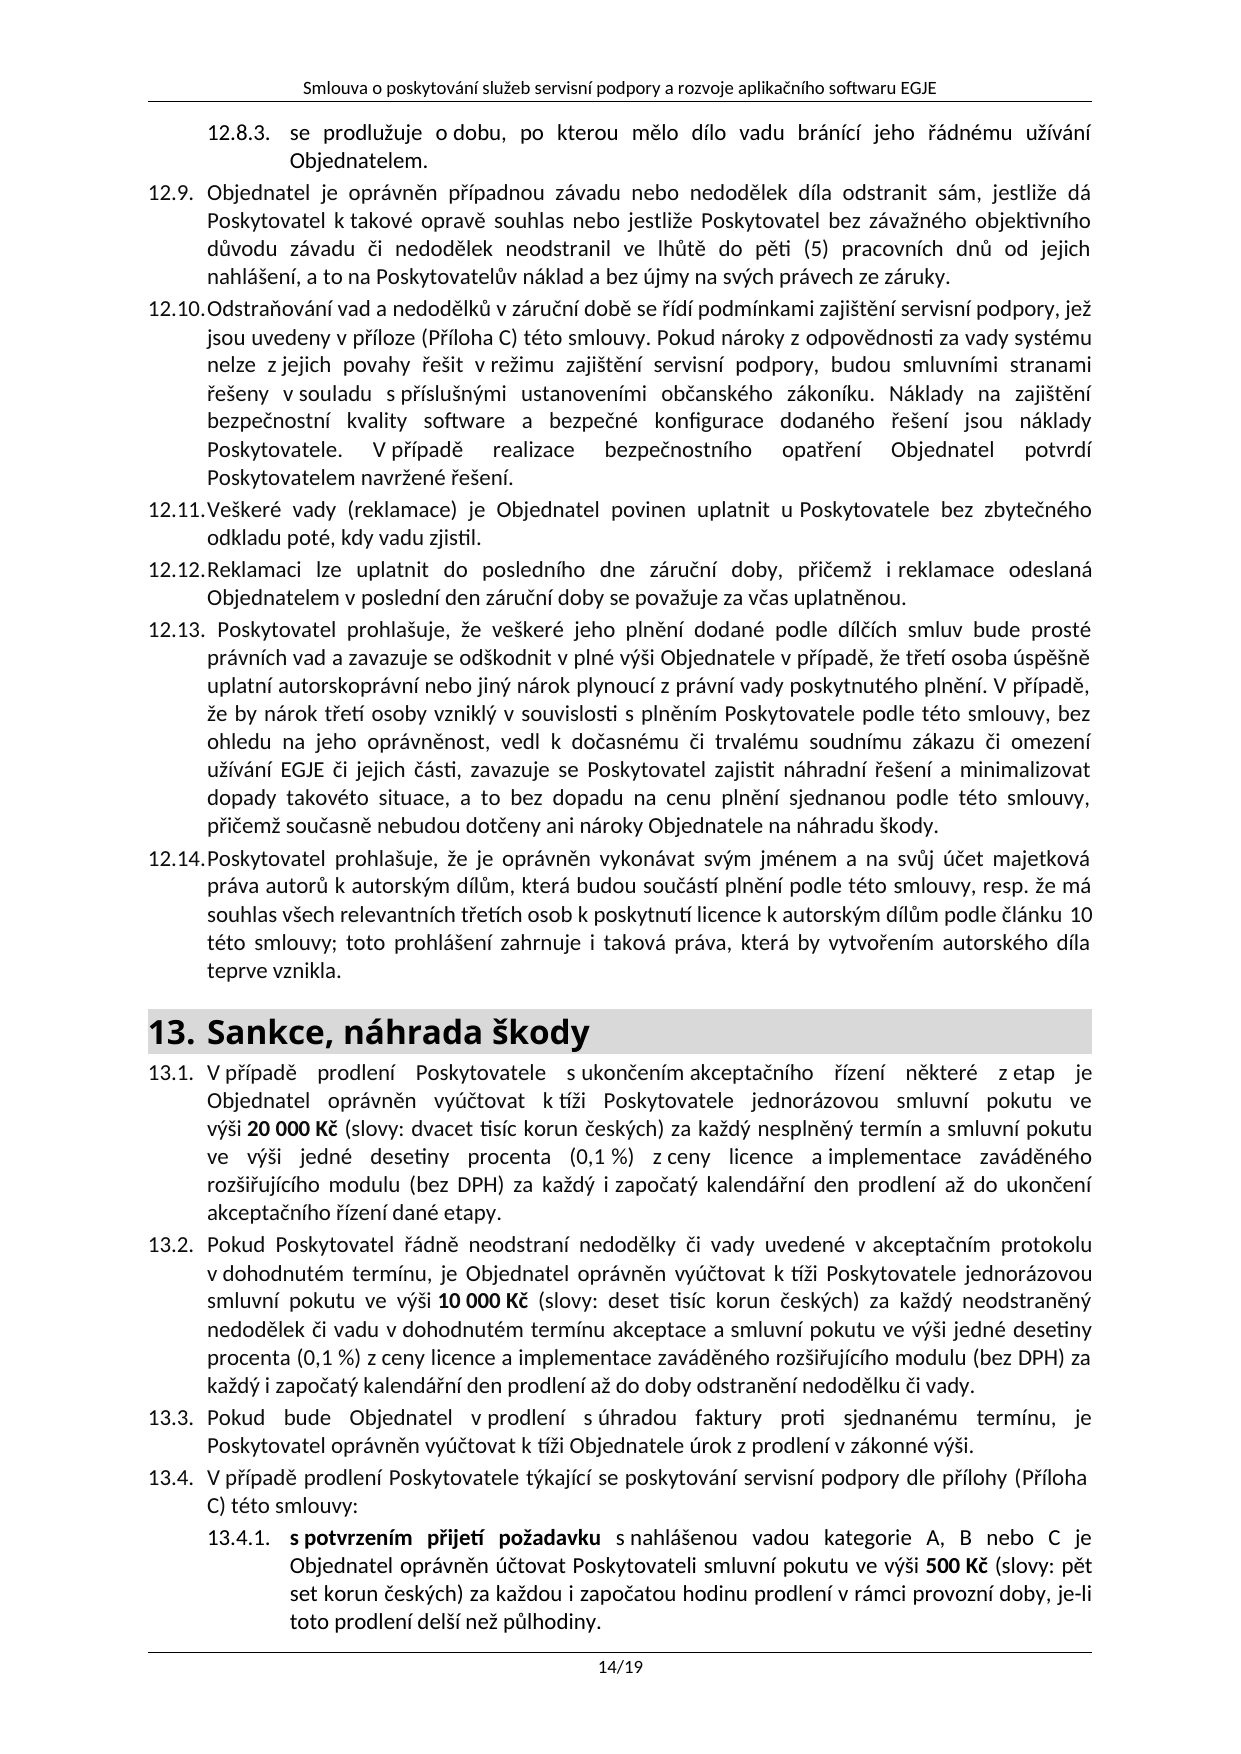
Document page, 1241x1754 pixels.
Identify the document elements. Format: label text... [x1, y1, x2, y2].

subtitle Poskytovatel prohlašuje, že veškeré jeho plnění dodané podle dílčích smluv bude prosté právních vad a zavazuje se odškodnit v plné výši Objednatele v případě, že třetí osoba úspěšně uplatní autorskoprávní nebo jiný nárok plynoucí z právní vady poskytnutého plnění. V případě, že by nárok třetí osoby vzniklý v souvislosti s plněním Poskytovatele podle této smlouvy, bez ohledu na jeho oprávněnost, vedl k dočasnému či trvalému soudnímu zákazu či omezení užívání EGJE či jejich části, zavazuje se Poskytovatel zajistit náhradní řešení a minimalizovat dopady takovéto situace, a to bez dopadu na cenu plnění sjednanou podle této smlouvy, přičemž současně nebudou dotčeny ani nároky Objednatele na náhradu škody. [148, 615, 1092, 839]
subtitle s potvrzením přijetí požadavku s nahlášenou vadou kategorie A, B nebo C je Objednatel oprávněn účtovat Poskytovateli smluvní pokutu ve výši 500 Kč (slovy: pět set korun českých) za každou i započatou hodinu prodlení v rámci provozní doby, je-li toto prodlení delší než půlhodiny. [207, 1523, 1092, 1635]
subtitle Pokud Poskytovatel řádně neodstraní nedodělky či vady uvedené v akceptačním protokolu v dohodnutém termínu, je Objednatel oprávněn vyúčtovat k tíži Poskytovatele jednorázovou smluvní pokutu ve výši 10 000 Kč (slovy: deset tisíc korun českých) za každý neodstraněný nedodělek či vadu v dohodnutém termínu akceptace a smluvní pokutu ve výši jedné desetiny procenta (0,1 %) z ceny licence a implementace zaváděného rozšiřujícího modulu (bez DPH) za každý i započatý kalendářní den prodlení až do doby odstranění nedodělku či vady. [148, 1231, 1092, 1399]
subtitle V případě prodlení Poskytovatele týkající se poskytování servisní podpory dle přílohy (Příloha C) této smlouvy: [148, 1463, 1092, 1519]
subtitle Pokud bude Objednatel v prodlení s úhradou faktury proti sjednanému termínu, je Poskytovatel oprávněn vyúčtovat k tíži Objednatele úrok z prodlení v zákonné výši. [148, 1403, 1092, 1459]
subtitle se prodlužuje o dobu, po kterou mělo dílo vadu bránící jeho řádnému užívání Objednatelem. [207, 118, 1092, 174]
subtitle Reklamaci lze uplatnit do posledního dne záruční doby, přičemž i reklamace odeslaná Objednatelem v poslední den záruční doby se považuje za včas uplatněnou. [148, 555, 1092, 611]
subtitle Odstraňování vad a nedodělků v záruční době se řídí podmínkami zajištění servisní podpory, jež jsou uvedeny v příloze (Příloha C) této smlouvy. Pokud nároky z odpovědnosti za vady systému nelze z jejich povahy řešit v režimu zajištění servisní podpory, budou smluvními stranami řešeny v souladu s příslušnými ustanoveními občanského zákoníku. Náklady na zajištění bezpečnostní kvality software a bezpečné konfigurace dodaného řešení jsou náklady Poskytovatele. V případě realizace bezpečnostního opatření Objednatel potvrdí Poskytovatelem navržené řešení. [148, 294, 1092, 491]
subtitle Veškeré vady (reklamace) je Objednatel povinen uplatnit u Poskytovatele bez zbytečného odkladu poté, kdy vadu zjistil. [148, 495, 1092, 551]
subtitle Poskytovatel prohlašuje, že je oprávněn vykonávat svým jménem a na svůj účet majetková práva autorů k autorským dílům, která budou součástí plnění podle této smlouvy, resp. že má souhlas všech relevantních třetích osob k poskytnutí licence k autorským dílům podle článku 10 této smlouvy; toto prohlášení zahrnuje i taková práva, která by vytvořením autorského díla teprve vznikla. [148, 844, 1092, 984]
subtitle Objednatel je oprávněn případnou závadu nebo nedodělek díla odstranit sám, jestliže dá Poskytovatel k takové opravě souhlas nebo jestliže Poskytovatel bez závažného objektivního důvodu závadu či nedodělek neodstranil ve lhůtě do pěti (5) pracovních dnů od jejich nahlášení, a to na Poskytovatelův náklad a bez újmy na svých právech ze záruky. [148, 178, 1092, 290]
subtitle Sankce, náhrada škody [148, 1009, 1092, 1054]
subtitle V případě prodlení Poskytovatele s ukončením akceptačního řízení některé z etap je Objednatel oprávněn vyúčtovat k tíži Poskytovatele jednorázovou smluvní pokutu ve výši 20 000 Kč (slovy: dvacet tisíc korun českých) za každý nesplněný termín a smluvní pokutu ve výši jedné desetiny procenta (0,1 %) z ceny licence a implementace zaváděného rozšiřujícího modulu (bez DPH) za každý i započatý kalendářní den prodlení až do ukončení akceptačního řízení dané etapy. [148, 1058, 1092, 1226]
